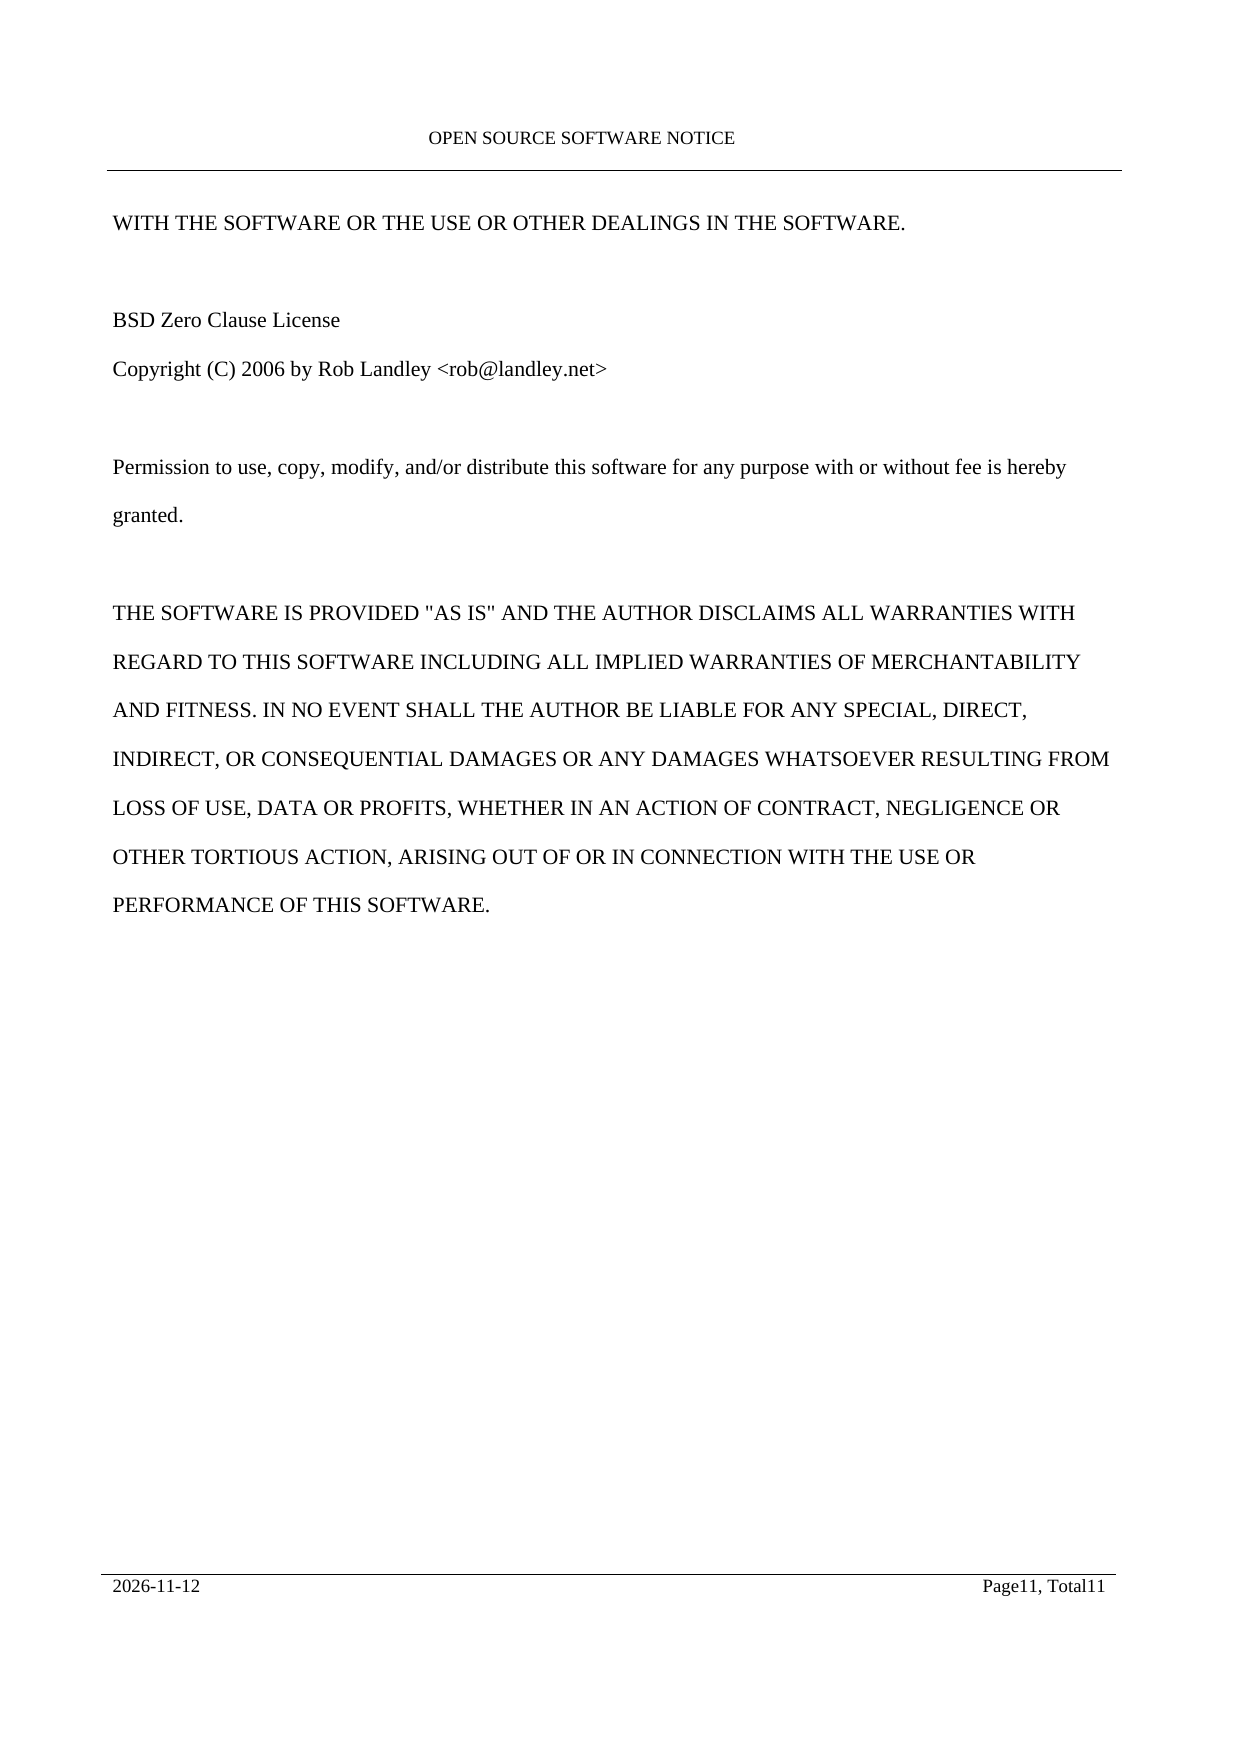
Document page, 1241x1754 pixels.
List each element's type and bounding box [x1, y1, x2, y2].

text [112, 206, 1128, 1068]
